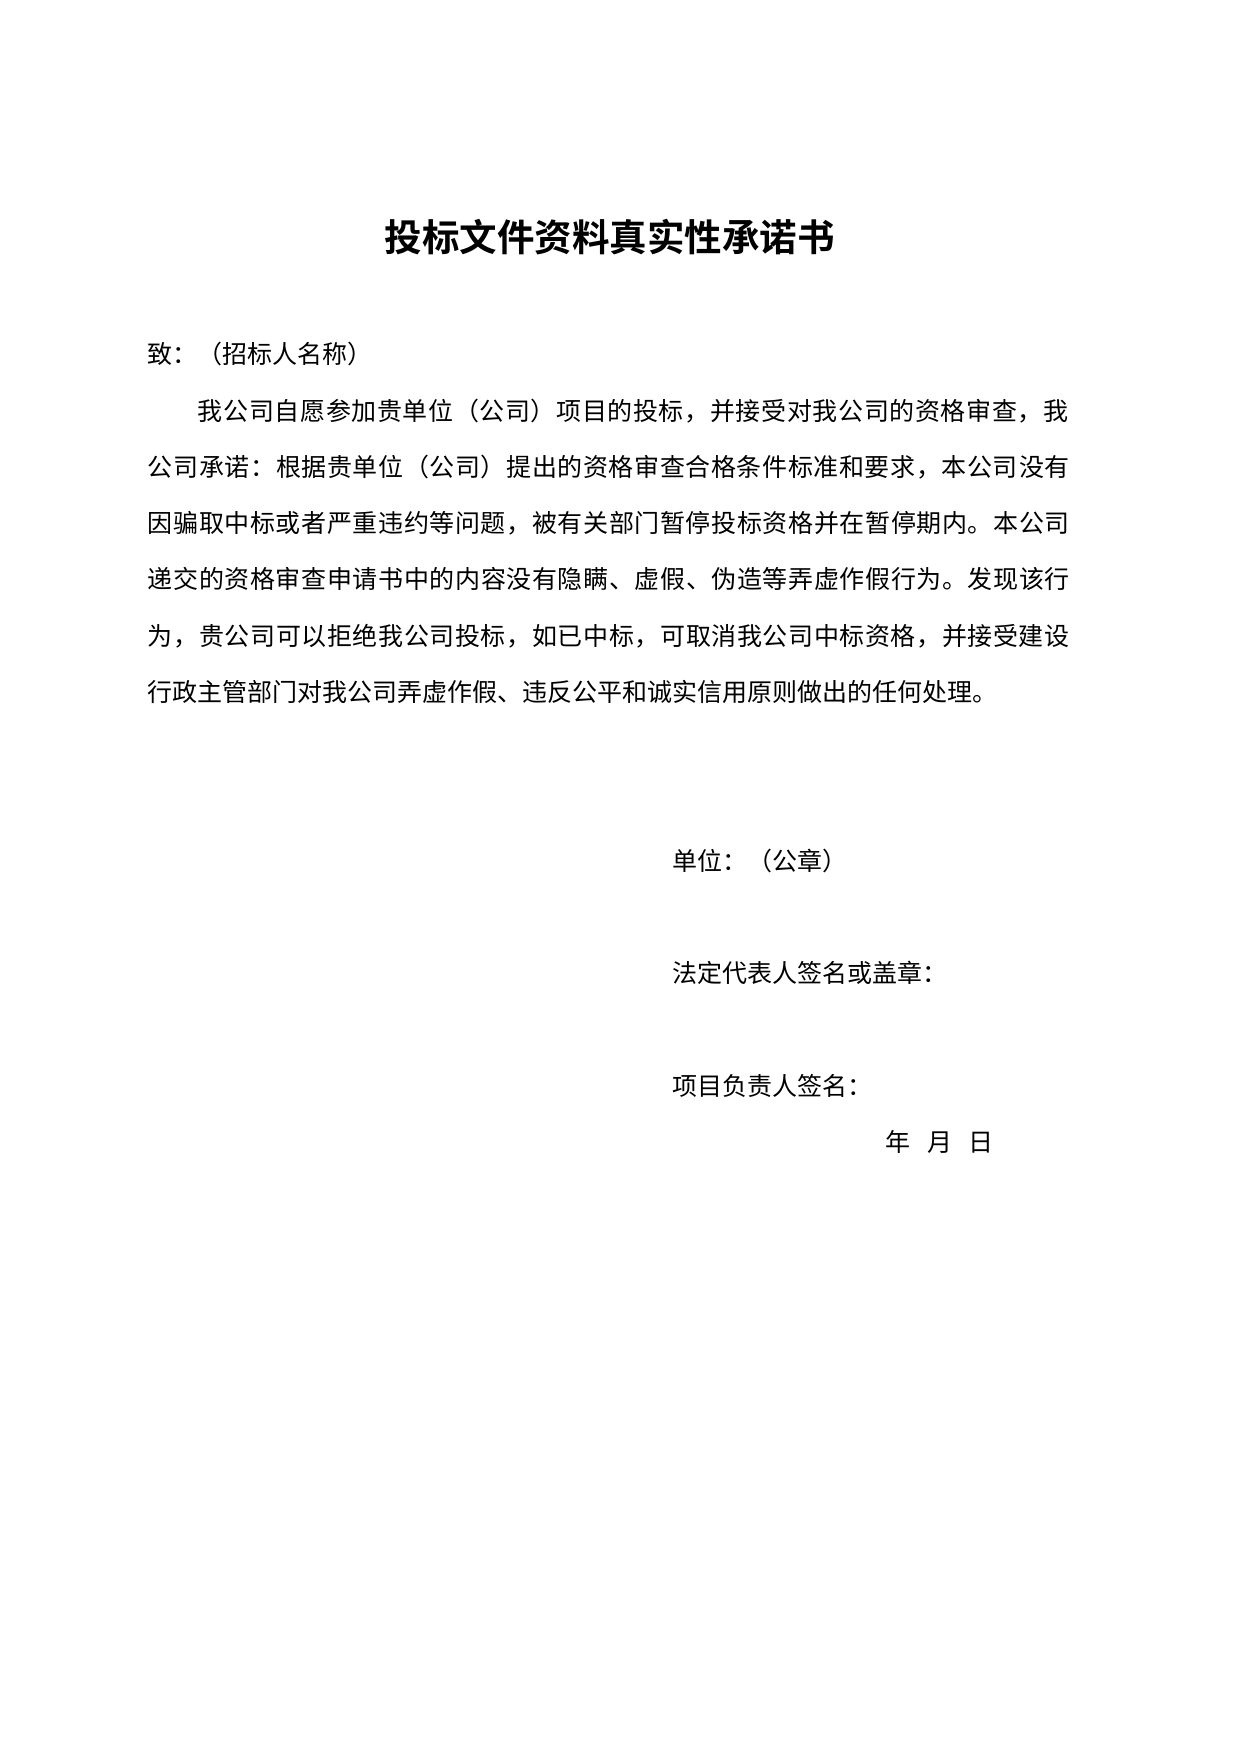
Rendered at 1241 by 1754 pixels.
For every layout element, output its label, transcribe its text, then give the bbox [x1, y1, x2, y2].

text 投标文件资料真实性承诺书 [148, 206, 1071, 262]
text 项目负责人签名： [148, 1050, 1071, 1106]
text 法定代表人签名或盖章： [148, 937, 1071, 994]
text 致：（招标人名称） [148, 319, 1071, 375]
text 年 月 日 [148, 1106, 1071, 1162]
text 我公司自愿参加贵单位（公司）项目的投标，并接受对我公司的资格审查，我公司承诺：根据贵单位（公司）提出的资格审查合格条件标准和要求，本公司没有因骗取中标或者严重违约等问题，被有关部门暂停投标资格并在暂停期内。本公司递交的资格审查申请书中的内容没有隐瞒、虚假、伪造等弄虚作假行为。发现该行为，贵公司可以拒绝我公司投标，如已中标，可取消我公司中标资格，并接受建设行政主管部门对我公司弄虚作假、违反公平和诚实信用原则做出的任何处理。 [148, 375, 1071, 712]
text 单位：（公章） [148, 825, 1071, 881]
